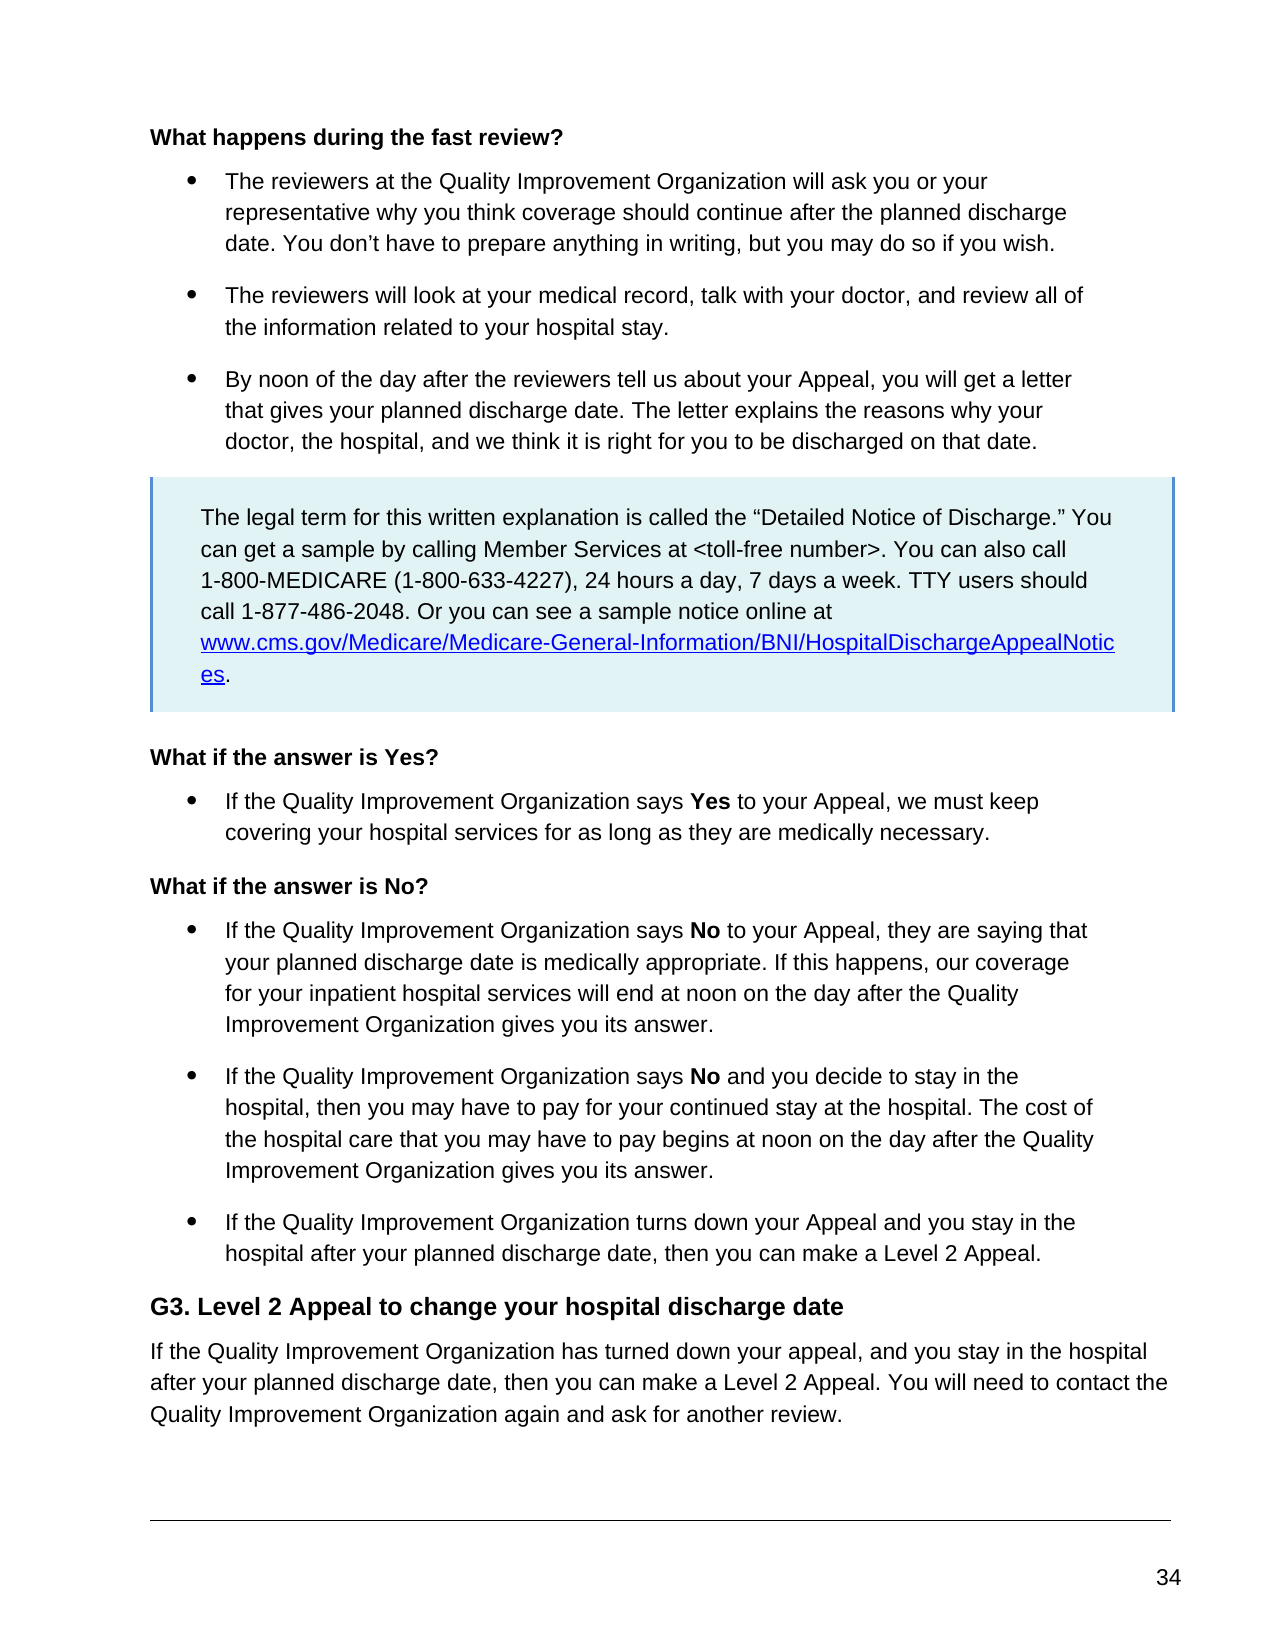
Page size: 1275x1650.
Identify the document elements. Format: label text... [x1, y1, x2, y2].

text If the Quality Improvement Organization has turned down your appeal, and you stay in the hospital after your planned discharge date, then you can make a Level 2 Appeal. You will need to contact the Quality Improvement Organization again and ask for another review. [150, 1334, 1171, 1428]
list If the Quality Improvement Organization says No and you decide to stay in the hospital, then you may have to pay for your continued stay at the hospital. The cost of the hospital care that you may have to pay begins at noon on the day after the Quality Improvement Organization gives you its answer. [187, 1059, 1096, 1184]
subtitle G3. Level 2 Appeal to change your hospital discharge date [150, 1289, 1096, 1322]
table_header The legal term for this written explanation is called the “Detailed Notice of Discharge.” You can get a sample by calling Member Services at <toll-free number>. You can also call 1-800-MEDICARE (1-800-633-4227), 24 hours a day, 7 days a week. TTY users should call 1-877-486-2048. Or you can see a sample notice online at www.cms.gov/Medicare/Medicare-General-Information/BNI/HospitalDischargeAppealNotices. [153, 480, 1172, 709]
list If the Quality Improvement Organization says Yes to your Appeal, we must keep covering your hospital services for as long as they are medically necessary. [187, 784, 1096, 847]
subtitle What if the answer is Yes? [150, 739, 1096, 772]
subtitle What if the answer is No? [150, 868, 1096, 901]
list If the Quality Improvement Organization turns down your Appeal and you stay in the hospital after your planned discharge date, then you can make a Level 2 Appeal. [187, 1205, 1096, 1268]
list By noon of the day after the reviewers tell us about your Appeal, you will get a letter that gives your planned discharge date. The letter explains the reasons why your doctor, the hospital, and we think it is right for you to be discharged on that date. [187, 362, 1096, 456]
list The reviewers at the Quality Improvement Organization will ask you or your representative why you think coverage should continue after the planned discharge date. You don’t have to prepare anything in writing, but you may do so if you wish. [187, 164, 1096, 258]
subtitle What happens during the fast review? [150, 118, 1096, 152]
list If the Quality Improvement Organization says No to your Appeal, they are saying that your planned discharge date is medically appropriate. If this happens, our coverage for your inpatient hospital services will end at noon on the day after the Quality Improvement Organization gives you its answer. [187, 914, 1096, 1039]
list The reviewers will look at your medical record, talk with your doctor, and review all of the information related to your hospital stay. [187, 279, 1096, 341]
